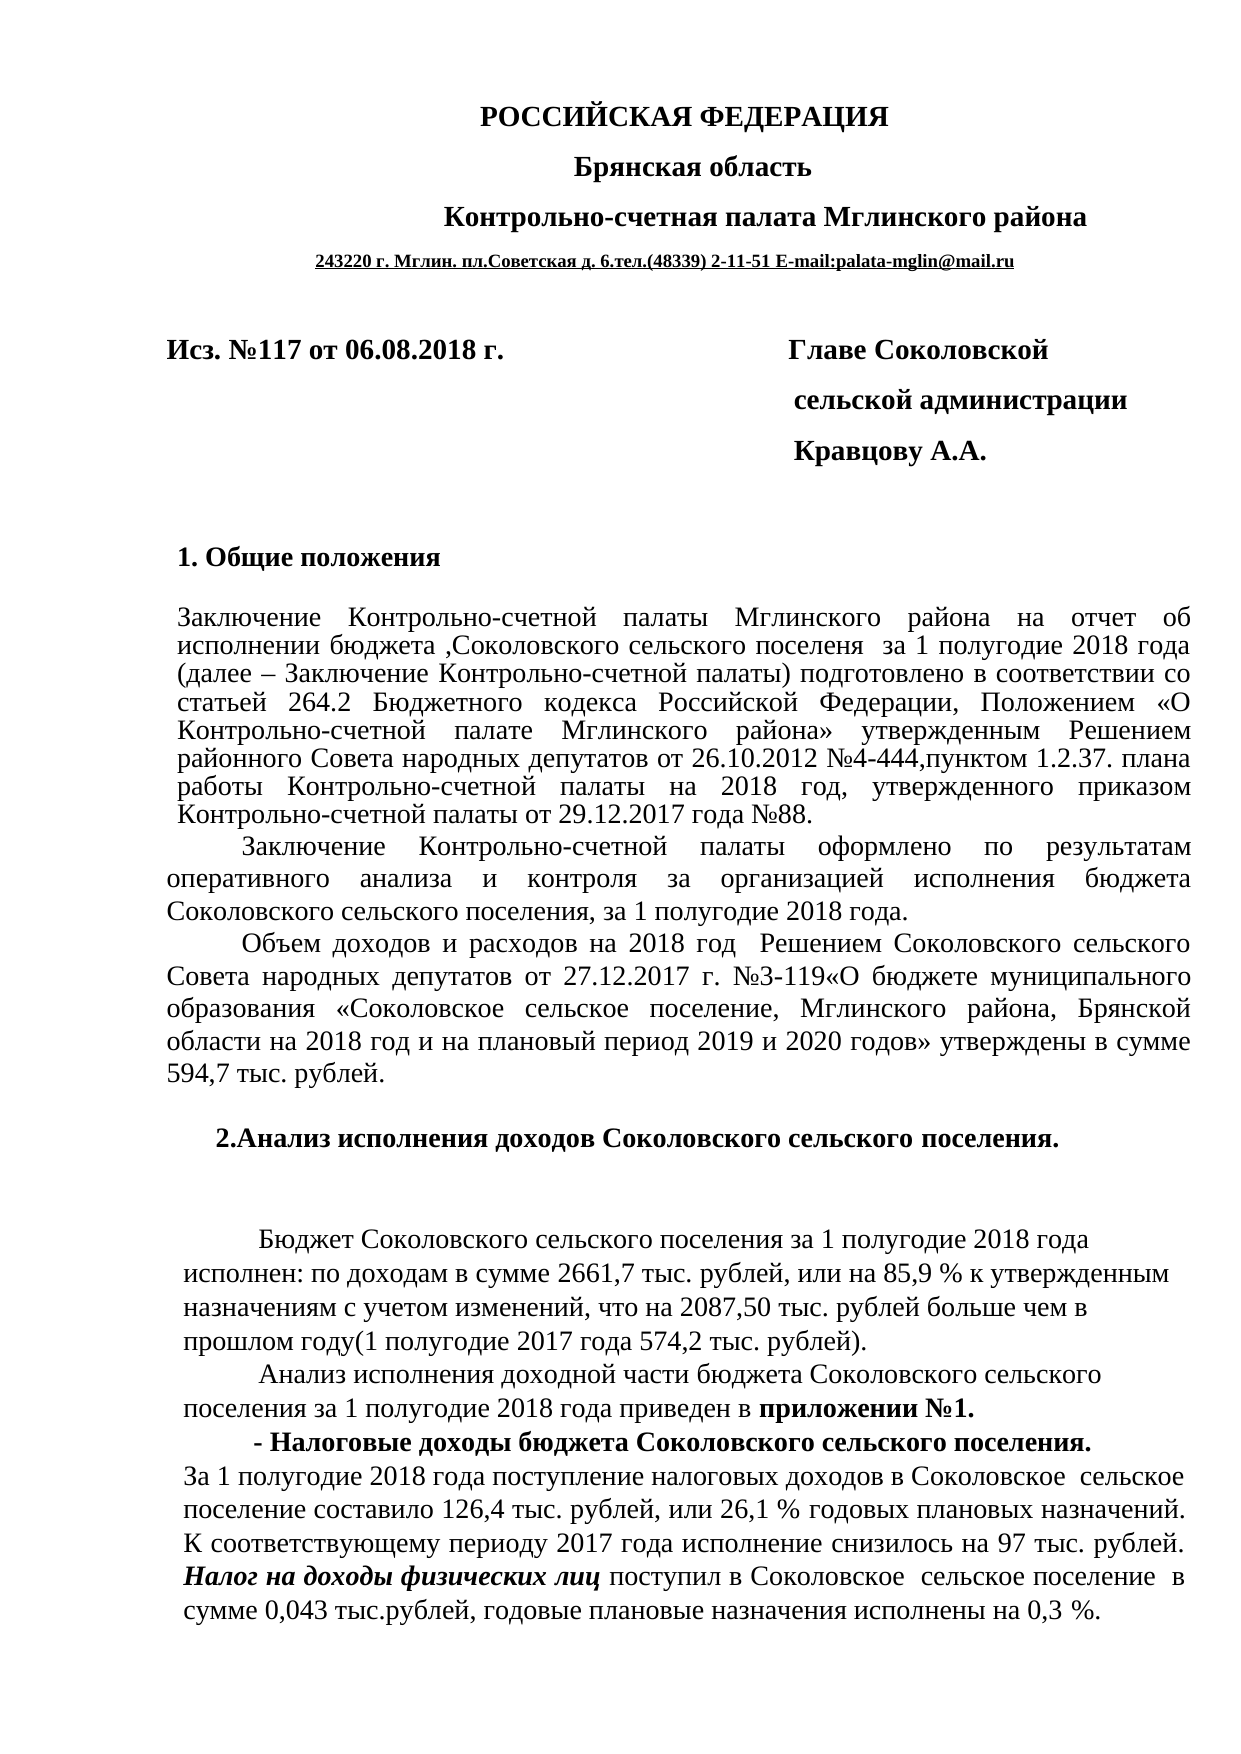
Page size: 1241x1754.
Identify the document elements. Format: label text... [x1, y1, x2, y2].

text - Налоговые доходы бюджета Соколовского сельского поселения. [183, 1425, 1186, 1458]
text Заключение Контрольно-счетной палаты оформлено по результатам оперативного анализа и контроля за организацией исполнения бюджета Соколовского сельского поселения, за 1 полугодие 2018 года. [166, 829, 1192, 926]
text Анализ исполнения доходной части бюджета Соколовского сельского поселения за 1 полугодие 2018 года приведен в приложении №1. [183, 1357, 1186, 1425]
text Заключение Контрольно-счетной палаты Мглинского района на отчет об исполнении бюджета ,Соколовского сельского поселеня за 1 полугодие 2018 года (далее – Заключение Контрольно-счетной палаты) подготовлено в соответствии со статьей 264.2 Бюджетного кодекса Российской Федерации, Положением «О Контрольно-счетной палате Мглинского района» утвержденным Решением районного Совета народных депутатов от №4-444,пунктом плана работы Контрольно-счетной палаты на 2018 год, утвержденного приказом Контрольно-счетной палаты от года №88. [177, 604, 1192, 829]
text Объем доходов и расходов на 2018 год Решением Соколовского сельского Совета народных депутатов от г. №3-119«О бюджете муниципального образования «Соколовское сельское поселение, Мглинского района, Брянской области на 2018 год и на плановый период 2019 и 2020 годов» утверждены в сумме 594,7 тыс. рублей. [166, 926, 1192, 1088]
text Исз. №117 от г. Главе Соколовской [166, 332, 1163, 366]
text 2.Анализ исполнения доходов Соколовского сельского поселения. [166, 1121, 1192, 1153]
text Кравцову А.А. [166, 433, 1163, 466]
text За 1 полугодие 2018 года поступление налоговых доходов в Соколовское сельское поселение составило 126,4 тыс. рублей, или 26,1 % годовых плановых назначений. К соответствующему периоду 2017 года исполнение снизилось на 97 тыс. рублей. Налог на доходы физических лиц поступил в Соколовское сельское поселение в сумме 0,043 тыс.рублей, годовые плановые назначения исполнены на 0,3 %. [183, 1458, 1186, 1626]
text сельской администрации [166, 382, 1163, 416]
text Бюджет Соколовского сельского поселения за 1 полугодие 2018 года исполнен: по доходам в сумме 2661,7 тыс. рублей, или на 85,9 % к утвержденным назначениям с учетом изменений, что на 2087,50 тыс. рублей больше чем в прошлом году(1 полугодие 2017 года 574,2 тыс. рублей). [183, 1221, 1186, 1357]
text . Мглин. пл.Советская д. 6.тел.(48339) E-mail:palata-mglin@mail.ru [166, 249, 1163, 271]
text Брянская область [566, 149, 1163, 182]
text РОССИЙСКАЯ ФЕДЕРАЦИЯ [166, 99, 1163, 132]
text Контрольно-счетная палата Мглинского района [166, 199, 1163, 233]
text 1. Общие положения [177, 544, 1192, 572]
